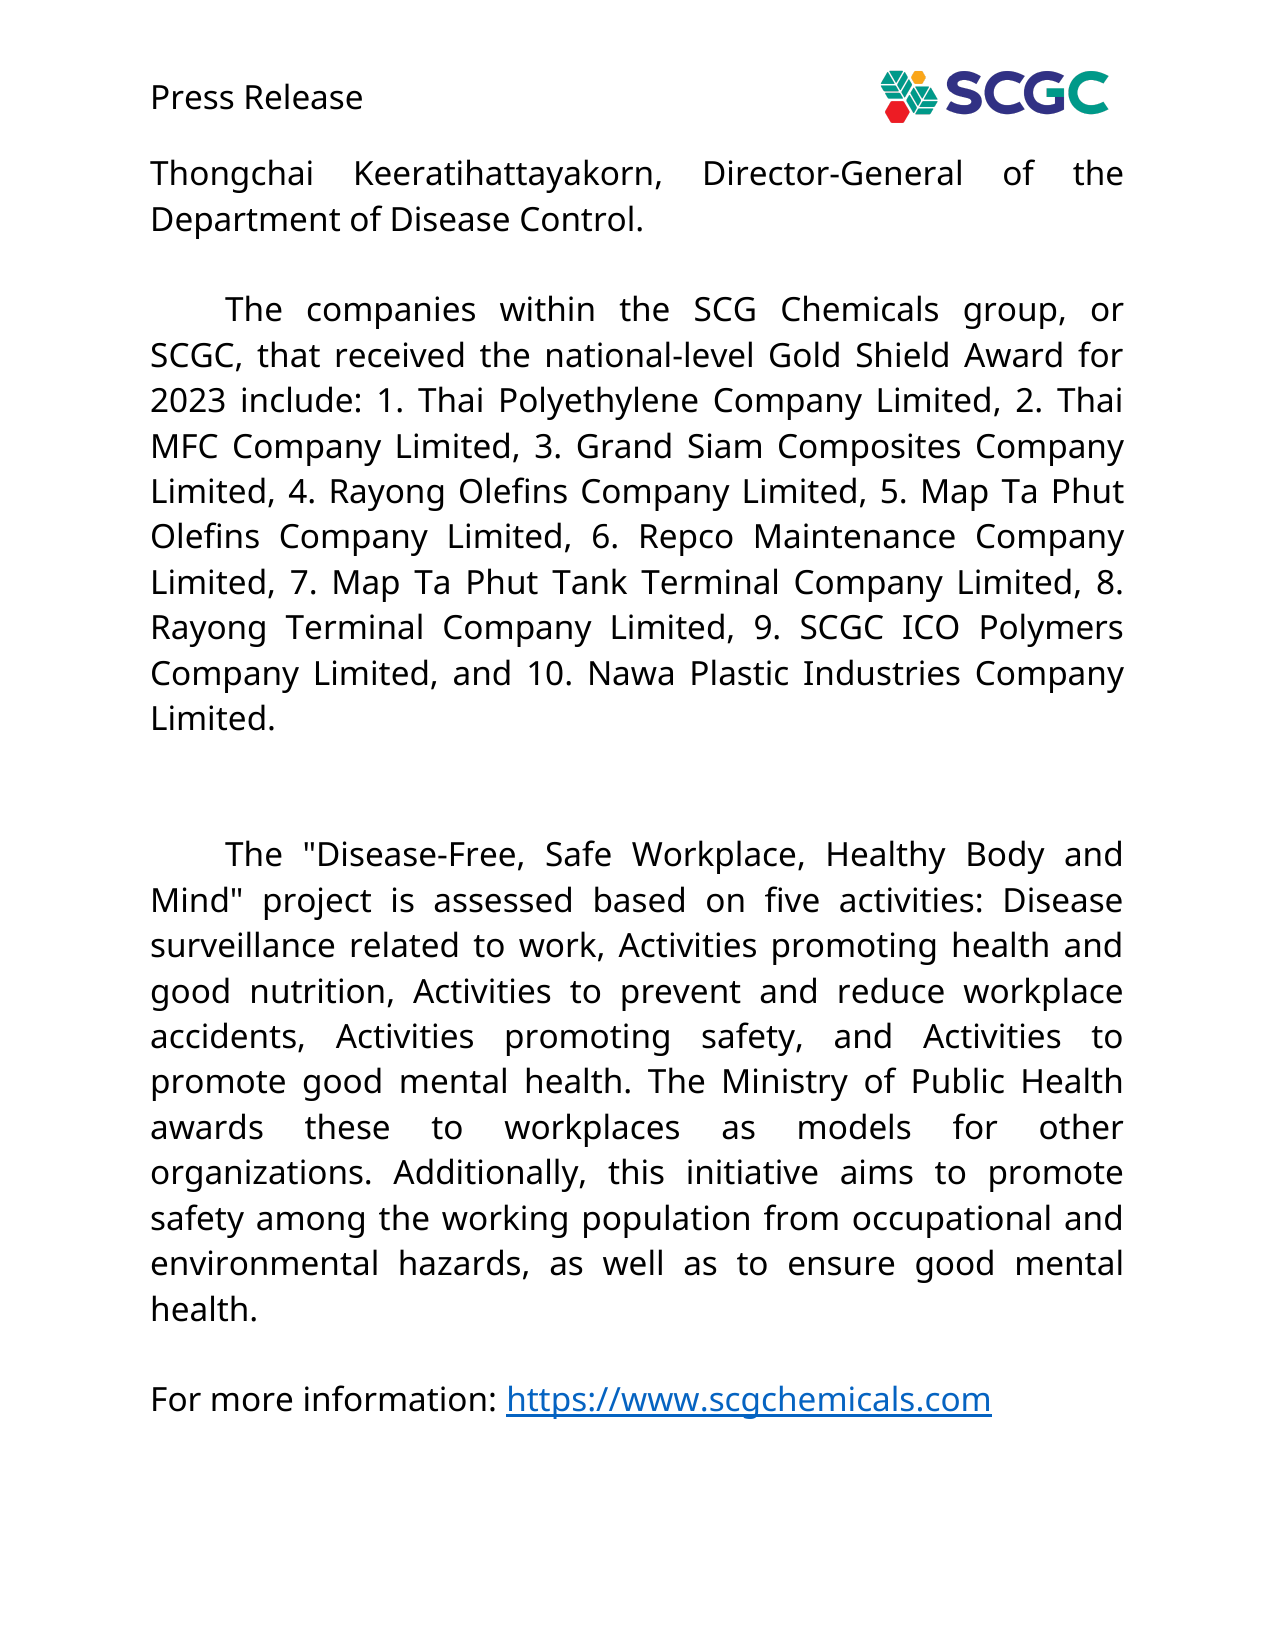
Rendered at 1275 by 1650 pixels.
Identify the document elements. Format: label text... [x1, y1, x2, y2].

text The "Disease-Free, Safe Workplace, Healthy Body and Mind" project is assessed based on five activities: Disease surveillance related to work, Activities promoting health and good nutrition, Activities to prevent and reduce workplace accidents, Activities promoting safety, and Activities to promote good mental health. The Ministry of Public Health awards these to workplaces as models for other organizations. Additionally, this initiative aims to promote safety among the working population from occupational and environmental hazards, as well as to ensure good mental health. [150, 831, 1125, 1331]
text The companies within the SCG Chemicals group, or SCGC, that received the national-level Gold Shield Award for 2023 include: 1. Thai Polyethylene Company Limited, 2. Thai MFC Company Limited, 3. Grand Siam Composites Company Limited, 4. Rayong Olefins Company Limited, 5. Map Ta Phut Olefins Company Limited, 6. Repco Maintenance Company Limited, 7. Map Ta Phut Tank Terminal Company Limited, 8. Rayong Terminal Company Limited, 9. SCGC ICO Polymers Company Limited, and 10. Nawa Plastic Industries Company Limited. [150, 286, 1125, 740]
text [150, 150, 1125, 241]
text For more information: https://www.scgchemicals.com [150, 1376, 1125, 1422]
picture [875, 62, 1120, 129]
